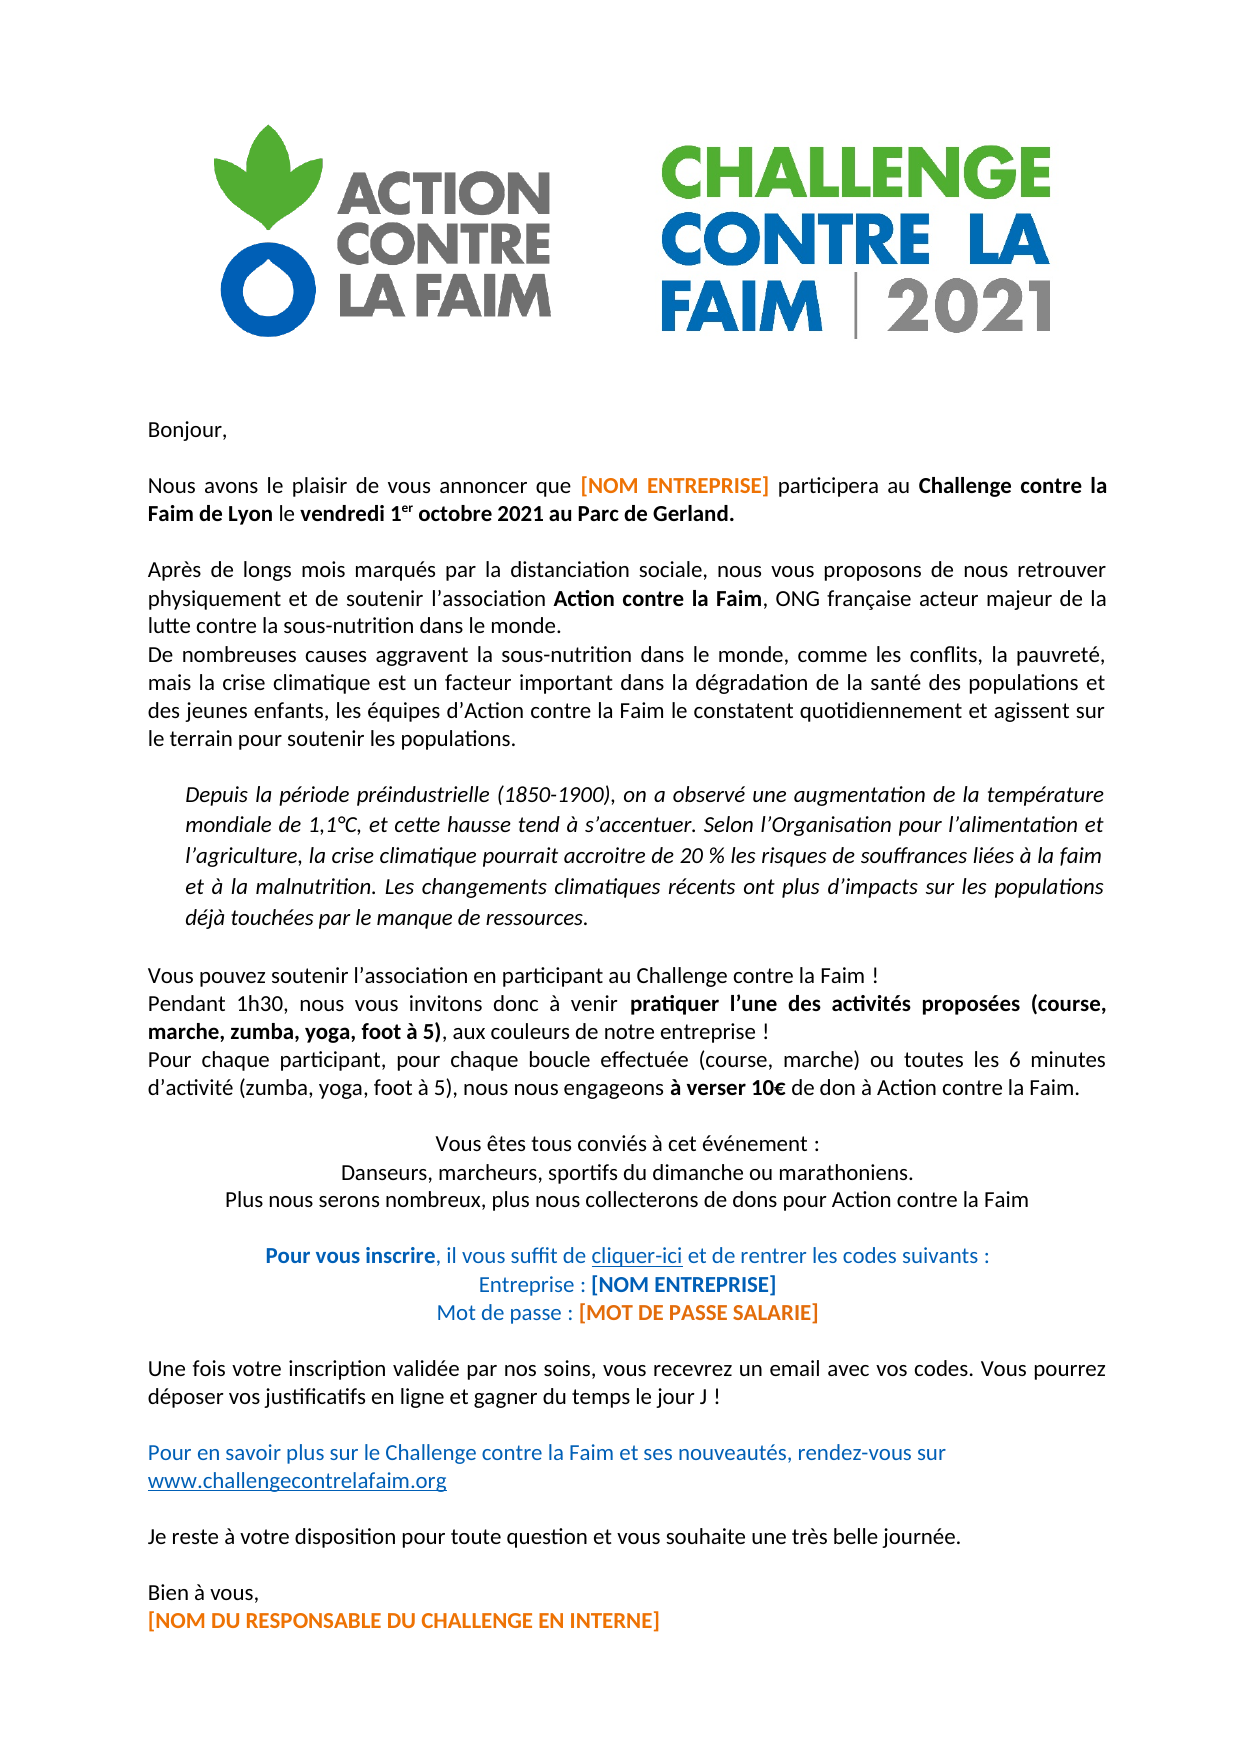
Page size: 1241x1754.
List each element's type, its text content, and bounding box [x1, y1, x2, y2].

table_header [618, 118, 1093, 387]
text Bien à vous, [148, 1578, 1107, 1606]
text Pour vous inscrire, il vous suffit de cliquer-ici et de rentrer les codes suivants : [148, 1242, 1107, 1270]
text Pour en savoir plus sur le Challenge contre la Faim et ses nouveautés, rendez-vous sur www.challengecontrelafaim.org [148, 1438, 1107, 1494]
text Mot de passe : [MOT DE PASSE SALARIE] [148, 1298, 1107, 1326]
text Bonjour, [148, 416, 1107, 443]
text Entreprise : [NOM ENTREPRISE] [148, 1270, 1107, 1298]
text [NOM DU RESPONSABLE DU CHALLENGE EN INTERNE] [148, 1606, 1107, 1634]
text Vous pouvez soutenir l’association en participant au Challenge contre la Faim ! [148, 961, 1107, 989]
picture [208, 118, 558, 343]
text Nous avons le plaisir de vous annoncer que [NOM ENTREPRISE] participera au Challenge contre la Faim de Lyon le vendredi 1er octobre 2021 au Parc de Gerland. [148, 472, 1107, 528]
list Depuis la période préindustrielle (1850-1900), on a observé une augmentation de la température mondiale de 1,1°C, et cette hausse tend à s’accentuer. Selon l’Organisation pour l’alimentation et l’agriculture, la crise climatique pourrait accroitre de 20 % les risques de souffrances liées à la faim et à la malnutrition. Les changements climatiques récents ont plus d’impacts sur les populations déjà touchées par le manque de ressources. [185, 780, 1107, 931]
text Danseurs, marcheurs, sportifs du dimanche ou marathoniens. [148, 1158, 1107, 1186]
text Pendant 1h30, nous vous invitons donc à venir pratiquer l’une des activités proposées (course, marche, zumba, yoga, foot à 5), aux couleurs de notre entreprise ! [148, 989, 1107, 1046]
text Une fois votre inscription validée par nos soins, vous recevrez un email avec vos codes. Vous pourrez déposer vos justificatifs en ligne et gagner du temps le jour J ! [148, 1354, 1107, 1410]
picture [633, 118, 1078, 359]
table_header [148, 118, 618, 387]
text Vous êtes tous conviés à cet événement : [148, 1129, 1107, 1158]
text Plus nous serons nombreux, plus nous collecterons de dons pour Action contre la Faim [148, 1186, 1107, 1214]
text Pour chaque participant, pour chaque boucle effectuée (course, marche) ou toutes les 6 minutes d’activité (zumba, yoga, foot à 5), nous nous engageons à verser 10€ de don à Action contre la Faim. [148, 1046, 1107, 1102]
text Je reste à votre disposition pour toute question et vous souhaite une très belle journée. [148, 1522, 1107, 1550]
text Après de longs mois marqués par la distanciation sociale, nous vous proposons de nous retrouver physiquement et de soutenir l’association Action contre la Faim, ONG française acteur majeur de la lutte contre la sous-nutrition dans le monde. De nombreuses causes aggravent la sous-nutrition dans le monde, comme les conflits, la pauvreté, mais la crise climatique est un facteur important dans la dégradation de la santé des populations et des jeunes enfants, les équipes d’Action contre la Faim le constatent quotidiennement et agissent sur le terrain pour soutenir les populations. [148, 556, 1107, 752]
